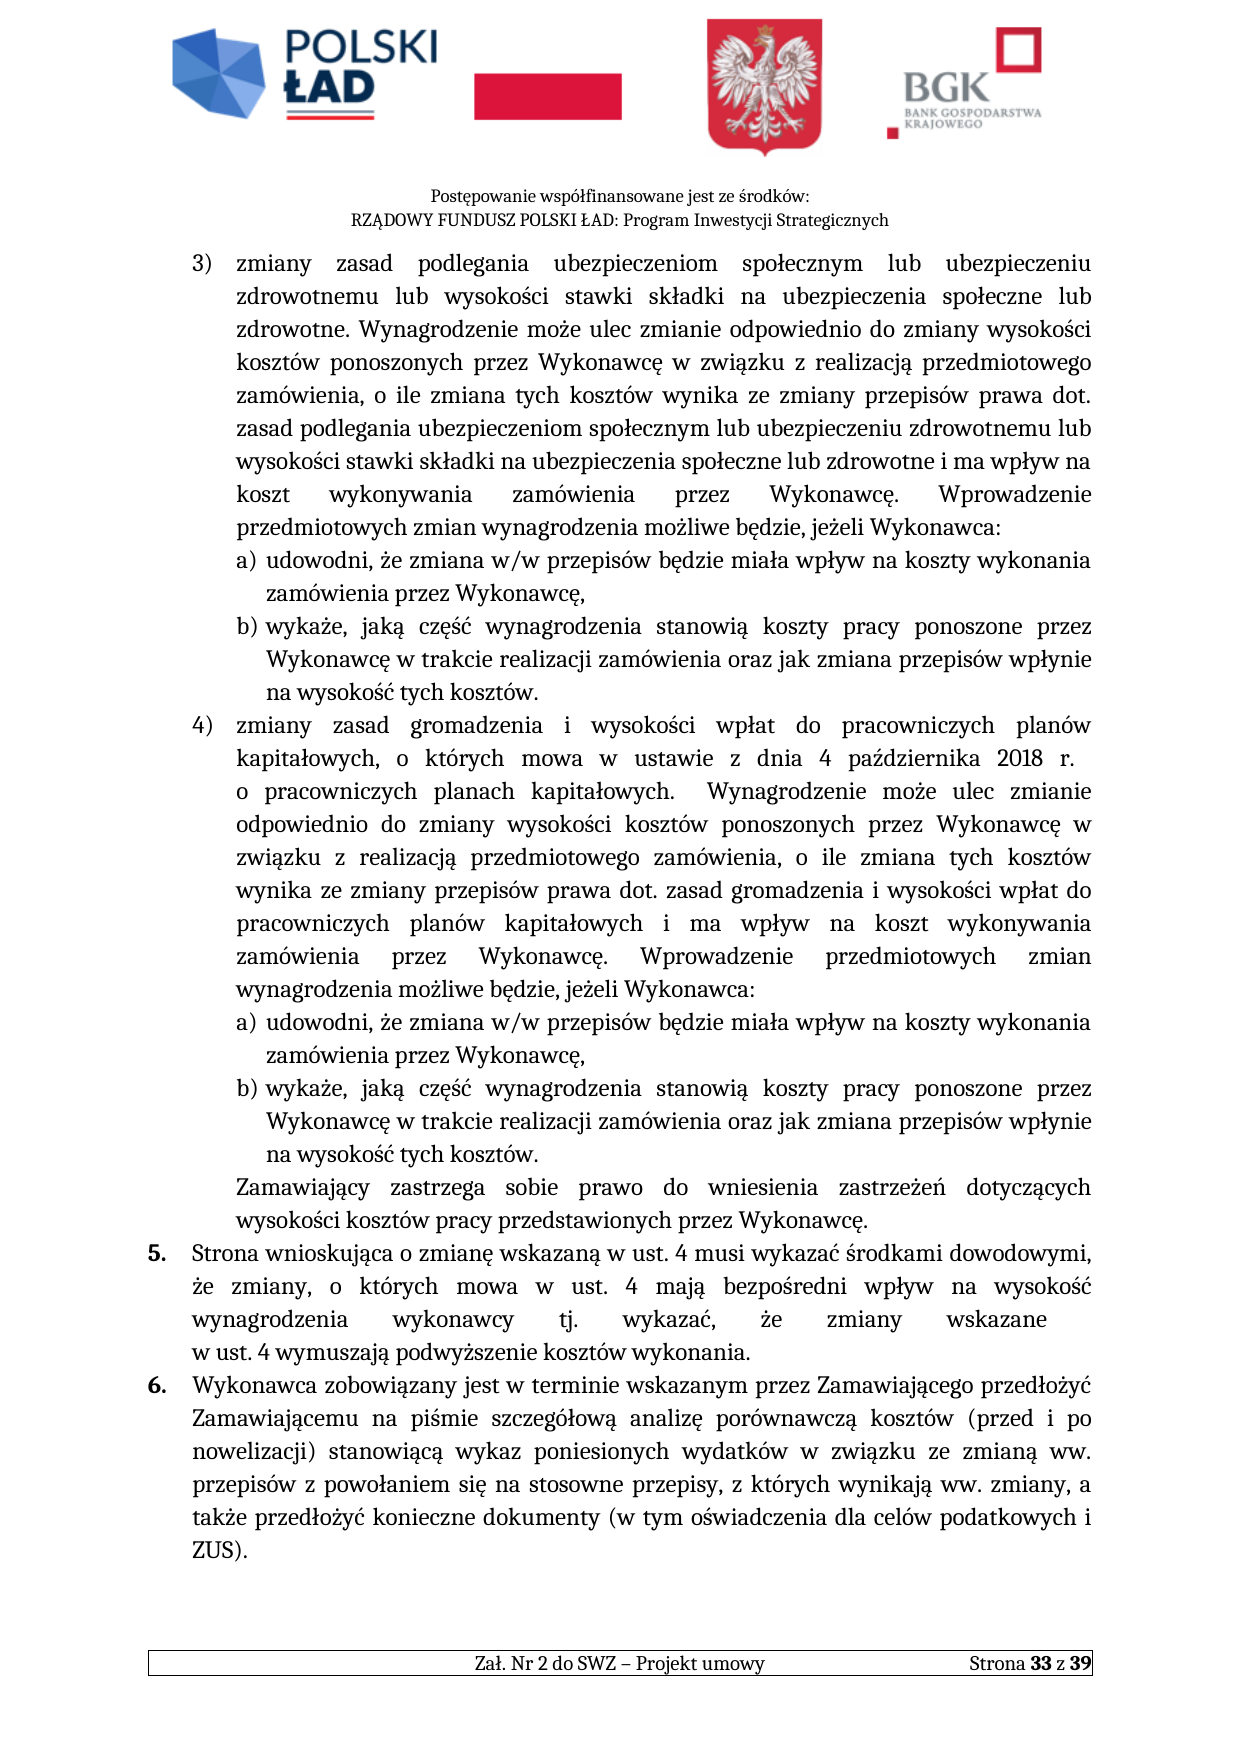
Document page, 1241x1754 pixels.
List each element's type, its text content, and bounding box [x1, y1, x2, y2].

list Wykonawca zobowiązany jest w terminie wskazanym przez Zamawiającego przedłożyć Zamawiającemu na piśmie szczegółową analizę porównawczą kosztów (przed i po nowelizacji) stanowiącą wykaz poniesionych wydatków w związku ze zmianą ww. przepisów z powołaniem się na stosowne przepisy, z których wynikają ww. zmiany, a także przedłożyć konieczne dokumenty (w tym oświadczenia dla celów podatkowych i ZUS). [148, 1371, 1093, 1565]
list wykaże, jaką część wynagrodzenia stanowią koszty pracy ponoszone przez Wykonawcę w trakcie realizacji zamówienia oraz jak zmiana przepisów wpłynie na wysokość tych kosztów. [236, 1074, 1093, 1169]
text Zamawiający zastrzega sobie prawo do wniesienia zastrzeżeń dotyczących wysokości kosztów pracy przedstawionych przez Wykonawcę. [236, 1173, 1093, 1235]
picture [147, 11, 1093, 161]
list zmiany zasad podlegania ubezpieczeniom społecznym lub ubezpieczeniu zdrowotnemu lub wysokości stawki składki na ubezpieczenia społeczne lub zdrowotne. Wynagrodzenie może ulec zmianie odpowiednio do zmiany wysokości kosztów ponoszonych przez Wykonawcę w związku z realizacją przedmiotowego zamówienia, o ile zmiana tych kosztów wynika ze zmiany przepisów prawa dot. zasad podlegania ubezpieczeniom społecznym lub ubezpieczeniu zdrowotnemu lub wysokości stawki składki na ubezpieczenia społeczne lub zdrowotne i ma wpływ na koszt wykonywania zamówienia przez Wykonawcę. Wprowadzenie przedmiotowych zmian wynagrodzenia możliwe będzie, jeżeli Wykonawca: [192, 248, 1093, 541]
list udowodni, że zmiana w/w przepisów będzie miała wpływ na koszty wykonania zamówienia przez Wykonawcę, [236, 546, 1093, 607]
list wykaże, jaką część wynagrodzenia stanowią koszty pracy ponoszone przez Wykonawcę w trakcie realizacji zamówienia oraz jak zmiana przepisów wpłynie na wysokość tych kosztów. [236, 612, 1093, 707]
list udowodni, że zmiana w/w przepisów będzie miała wpływ na koszty wykonania zamówienia przez Wykonawcę, [236, 1008, 1093, 1070]
list Strona wnioskująca o zmianę wskazaną w ust. 4 musi wykazać środkami dowodowymi, że zmiany, o których mowa w ust. 4 mają bezpośredni wpływ na wysokość wynagrodzenia wykonawcy tj. wykazać, że zmiany wskazane w ust. 4 wymuszają podwyższenie kosztów wykonania. [148, 1239, 1093, 1367]
list zmiany zasad gromadzenia i wysokości wpłat do pracowniczych planów kapitałowych, o których mowa w ustawie z dnia 4 października 2018 r. o pracowniczych planach kapitałowych. Wynagrodzenie może ulec zmianie odpowiednio do zmiany wysokości kosztów ponoszonych przez Wykonawcę w związku z realizacją przedmiotowego zamówienia, o ile zmiana tych kosztów wynika ze zmiany przepisów prawa dot. zasad gromadzenia i wysokości wpłat do pracowniczych planów kapitałowych i ma wpływ na koszt wykonywania zamówienia przez Wykonawcę. Wprowadzenie przedmiotowych zmian wynagrodzenia możliwe będzie, jeżeli Wykonawca: [192, 711, 1093, 1004]
